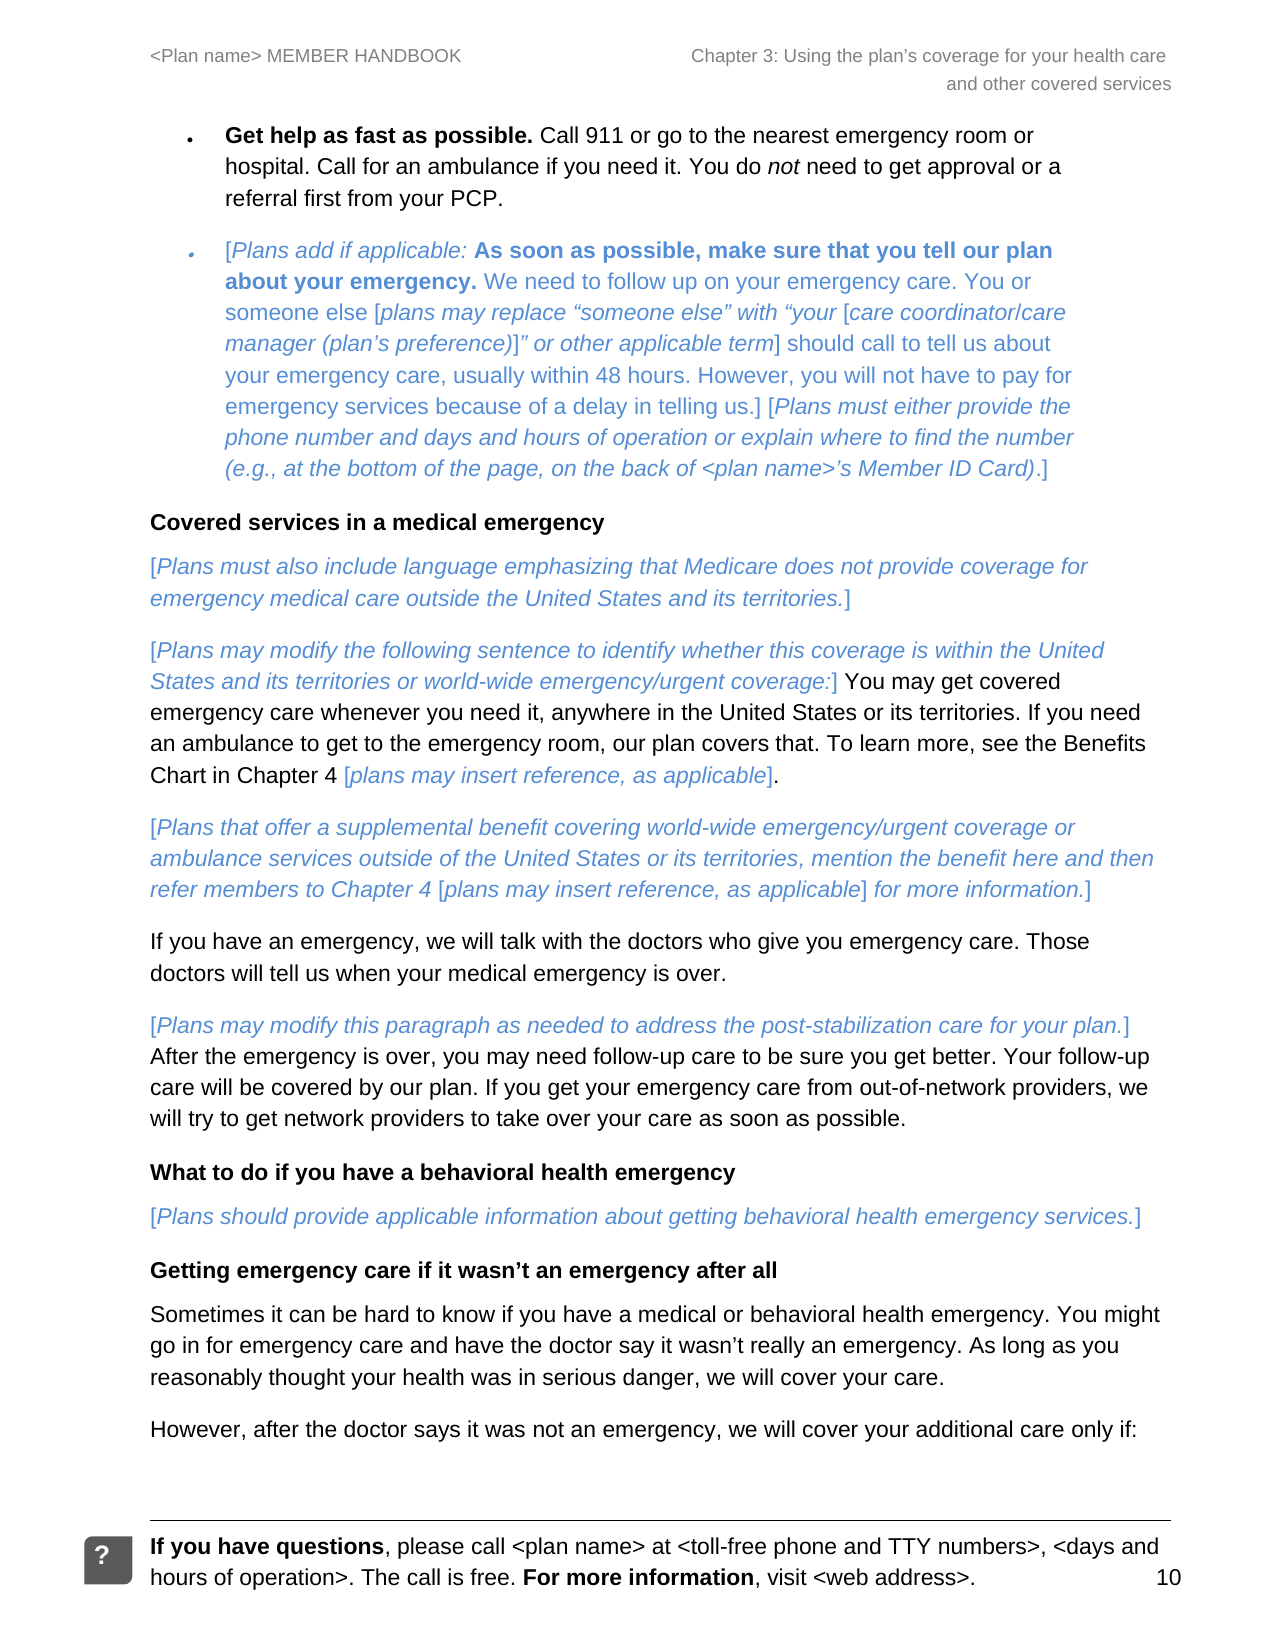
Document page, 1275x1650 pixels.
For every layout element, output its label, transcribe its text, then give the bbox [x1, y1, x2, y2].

text [Plans may modify this paragraph as needed to address the post-stabilization care for your plan.] After the emergency is over, you may need follow-up care to be sure you get better. Your follow-up care will be covered by our plan. If you get your emergency care from out-of-network providers, we will try to get network providers to take over your care as soon as possible. [150, 1008, 1171, 1133]
text [Plans should provide applicable information about getting behavioral health emergency services.] [150, 1200, 1171, 1231]
text [Plans must also include language emphasizing that Medicare does not provide coverage for emergency medical care outside the United States and its territories.] [150, 550, 1171, 612]
list Get help as fast as possible. Call 911 or go to the nearest emergency room or hospital. Call for an ambulance if you need it. You do not need to get approval or a referral first from your PCP. [187, 118, 1096, 212]
text Sometimes it can be hard to know if you have a medical or behavioral health emergency. You might go in for emergency care and have the doctor say it wasn’t really an emergency. As long as you reasonably thought your health was in serious danger, we will cover your care. [150, 1298, 1171, 1391]
subtitle Covered services in a medical emergency [150, 504, 1096, 537]
subtitle Getting emergency care if it wasn’t an emergency after all [150, 1252, 1096, 1285]
text [Plans that offer a supplemental benefit covering world-wide emergency/urgent coverage or ambulance services outside of the United States or its territories, mention the benefit here and then refer members to Chapter 4 [plans may insert reference, as applicable] for more information.] [150, 810, 1171, 904]
text If you have an emergency, we will talk with the doctors who give you emergency care. Those doctors will tell us when your medical emergency is over. [150, 925, 1171, 987]
list [Plans add if applicable: As soon as possible, make sure that you tell our plan about your emergency. We need to follow up on your emergency care. You or someone else [plans may replace “someone else” with “your [care coordinator/care manager (plan’s preference)]” or other applicable term] should call to tell us about your emergency care, usually within 48 hours. However, you will not have to pay for emergency services because of a delay in telling us.] [Plans must either provide the phone number and days and hours of operation or explain where to find the number (e.g., at the bottom of the page, on the back of <plan name>’s Member ID Card).] [187, 233, 1096, 483]
text [Plans may modify the following sentence to identify whether this coverage is within the United States and its territories or world-wide emergency/urgent coverage:] You may get covered emergency care whenever you need it, anywhere in the United States or its territories. If you need an ambulance to get to the emergency room, our plan covers that. To learn more, see the Benefits Chart in Chapter 4 [plans may insert reference, as applicable]. [150, 633, 1171, 789]
text However, after the doctor says it was not an emergency, we will cover your additional care only if: [150, 1412, 1171, 1443]
subtitle What to do if you have a behavioral health emergency [150, 1154, 1096, 1187]
